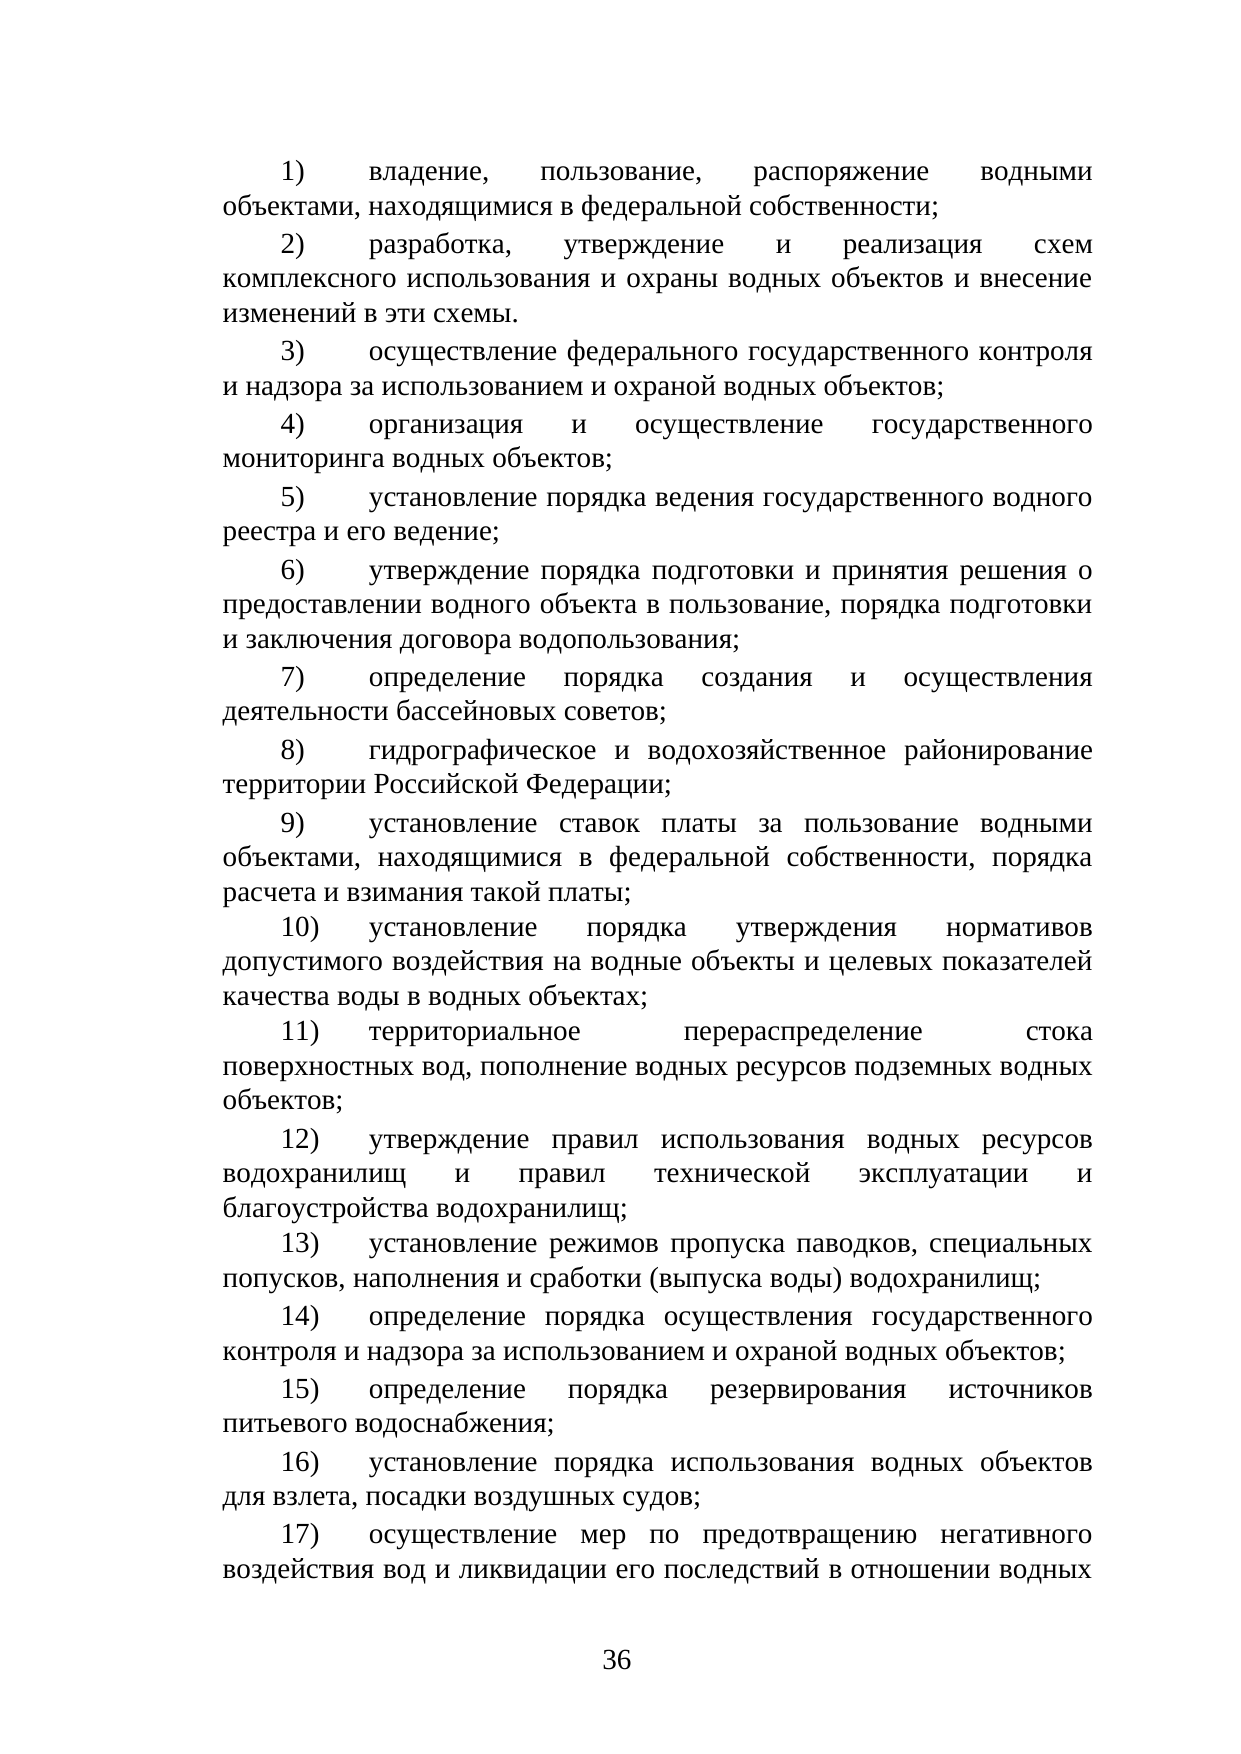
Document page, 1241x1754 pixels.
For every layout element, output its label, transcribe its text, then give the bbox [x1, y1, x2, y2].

list утверждение порядка подготовки и принятия решения о предоставлении водного объекта в пользование, порядка подготовки и заключения договора водопользования; [222, 552, 1093, 654]
list определение порядка осуществления государственного контроля и надзора за использованием и охраной водных объектов; [222, 1298, 1093, 1366]
list владение, пользование, распоряжение водными объектами, находящимися в федеральной собственности; [222, 153, 1093, 221]
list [222, 1517, 1093, 1585]
list гидрографическое и водохозяйственное районирование территории Российской Федерации; [222, 732, 1093, 800]
list осуществление федерального государственного контроля и надзора за использованием и охраной водных объектов; [222, 333, 1093, 401]
list установление порядка ведения государственного водного реестра и его ведение; [222, 479, 1093, 547]
list территориальное перераспределение стока поверхностных вод, пополнение водных ресурсов подземных водных объектов; [222, 1013, 1093, 1116]
list определение порядка резервирования источников питьевого водоснабжения; [222, 1371, 1093, 1439]
list организация и осуществление государственного мониторинга водных объектов; [222, 406, 1093, 474]
list установление режимов пропуска паводков, специальных попусков, наполнения и сработки (выпуска воды) водохранилищ; [222, 1225, 1093, 1293]
list определение порядка создания и осуществления деятельности бассейновых советов; [222, 659, 1093, 727]
list утверждение правил использования водных ресурсов водохранилищ и правил технической эксплуатации и благоустройства водохранилищ; [222, 1121, 1093, 1223]
list установление порядка использования водных объектов для взлета, посадки воздушных судов; [222, 1444, 1093, 1512]
list установление ставок платы за пользование водными объектами, находящимися в федеральной собственности, порядка расчета и взимания такой платы; [222, 805, 1093, 907]
list установление порядка утверждения нормативов допустимого воздействия на водные объекты и целевых показателей качества воды в водных объектах; [222, 909, 1093, 1012]
list разработка, утверждение и реализация схем комплексного использования и охраны водных объектов и внесение изменений в эти схемы. [222, 226, 1093, 328]
